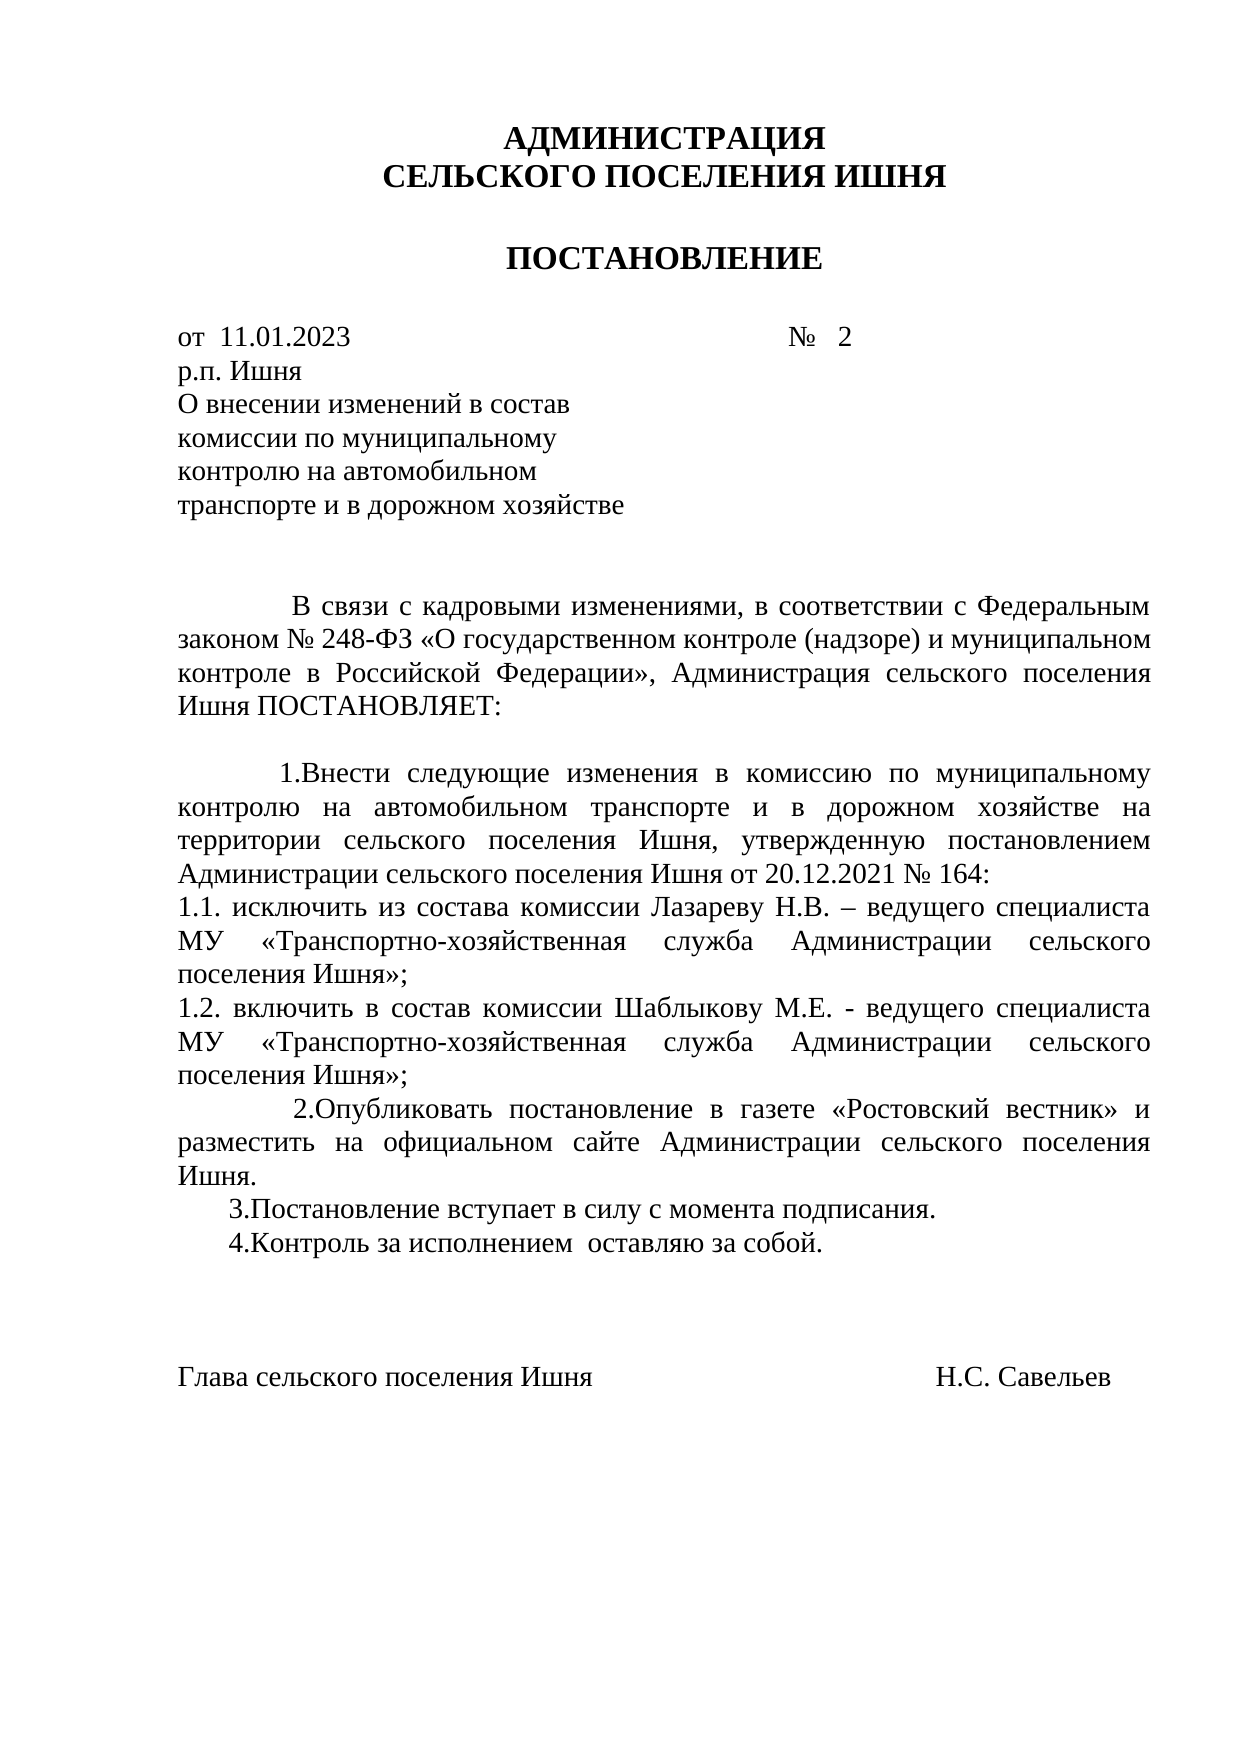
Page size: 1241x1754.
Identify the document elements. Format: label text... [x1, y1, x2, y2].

text 2.Опубликовать постановление в газете «Ростовский вестник» и разместить на официальном сайте Администрации сельского поселения Ишня. [177, 1091, 1152, 1191]
text комиссии по муниципальному [177, 420, 1152, 453]
text О внесении изменений в состав [177, 386, 1152, 420]
text В связи с кадровыми изменениями, в соответствии с Федеральным законом № 248-ФЗ «О государственном контроле (надзоре) и муниципальном контроле в Российской Федерации», Администрация сельского поселения Ишня ПОСТАНОВЛЯЕТ: [177, 588, 1152, 722]
text 1.2. включить в состав комиссии Шаблыкову М.Е. - ведущего специалиста МУ «Транспортно-хозяйственная служба Администрации сельского поселения Ишня»; [177, 990, 1152, 1091]
text ПОСТАНОВЛЕНИЕ [177, 238, 1152, 276]
text от 11.01.2023 № 2 [177, 319, 1152, 353]
text 1.Внести следующие изменения в комиссию по муниципальному контролю на автомобильном транспорте и в дорожном хозяйстве на территории сельского поселения Ишня, утвержденную постановлением Администрации сельского поселения Ишня от 20.12.2021 № 164: [177, 755, 1152, 889]
text 4.Контроль за исполнением оставляю за собой. [177, 1225, 1152, 1258]
text 1.1. исключить из состава комиссии Лазареву Н.В. – ведущего специалиста МУ «Транспортно-хозяйственная служба Администрации сельского поселения Ишня»; [177, 889, 1152, 990]
text Глава сельского поселения Ишня Н.С. Савельев [177, 1359, 1152, 1393]
text транспорте и в дорожном хозяйстве [177, 487, 1152, 521]
text СЕЛЬСКОГО ПОСЕЛЕНИЯ ИШНЯ [177, 156, 1152, 195]
text контролю на автомобильном [177, 453, 1152, 487]
text 3.Постановление вступает в силу с момента подписания. [177, 1191, 1152, 1225]
text АДМИНИСТРАЦИЯ [177, 118, 1152, 156]
text р.п. Ишня [177, 353, 1152, 386]
